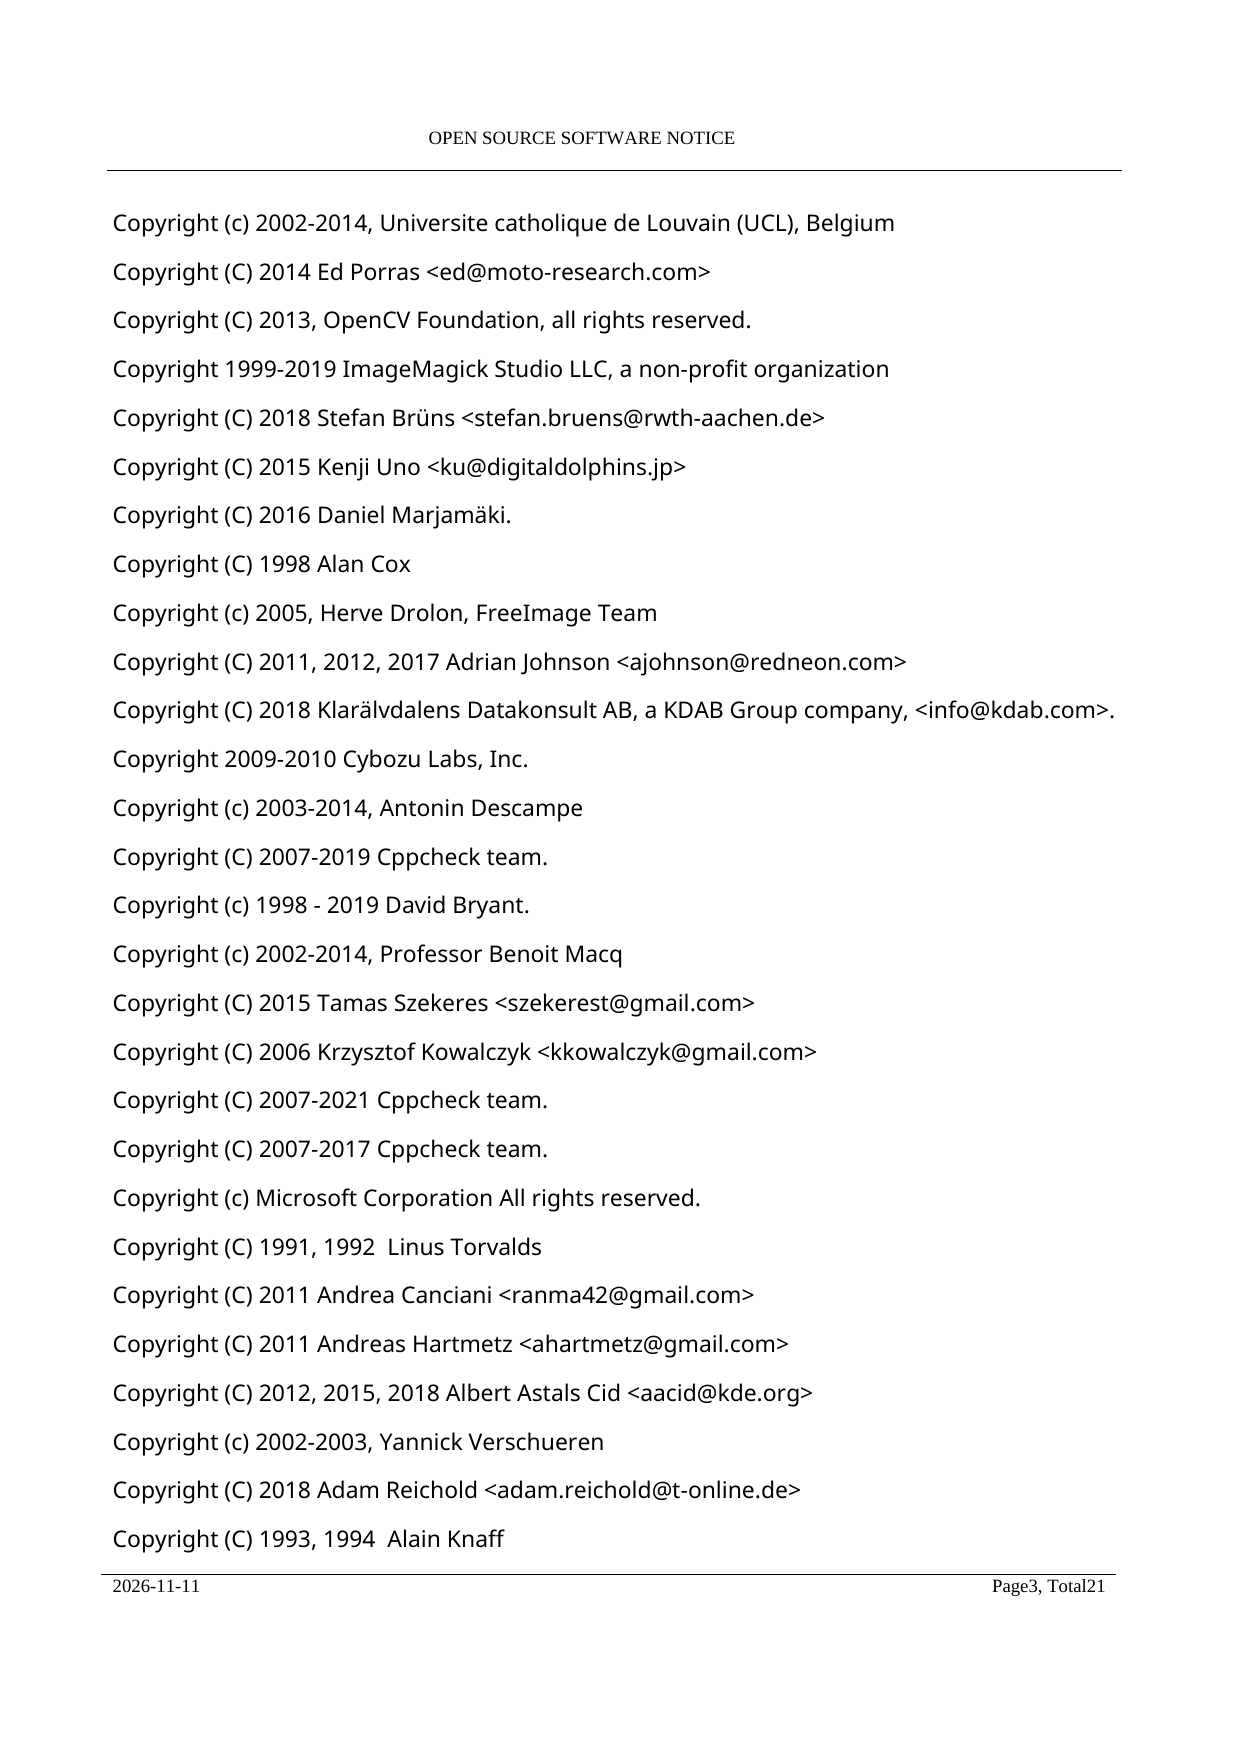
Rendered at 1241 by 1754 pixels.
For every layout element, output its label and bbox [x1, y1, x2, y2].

text [112, 206, 1128, 1555]
